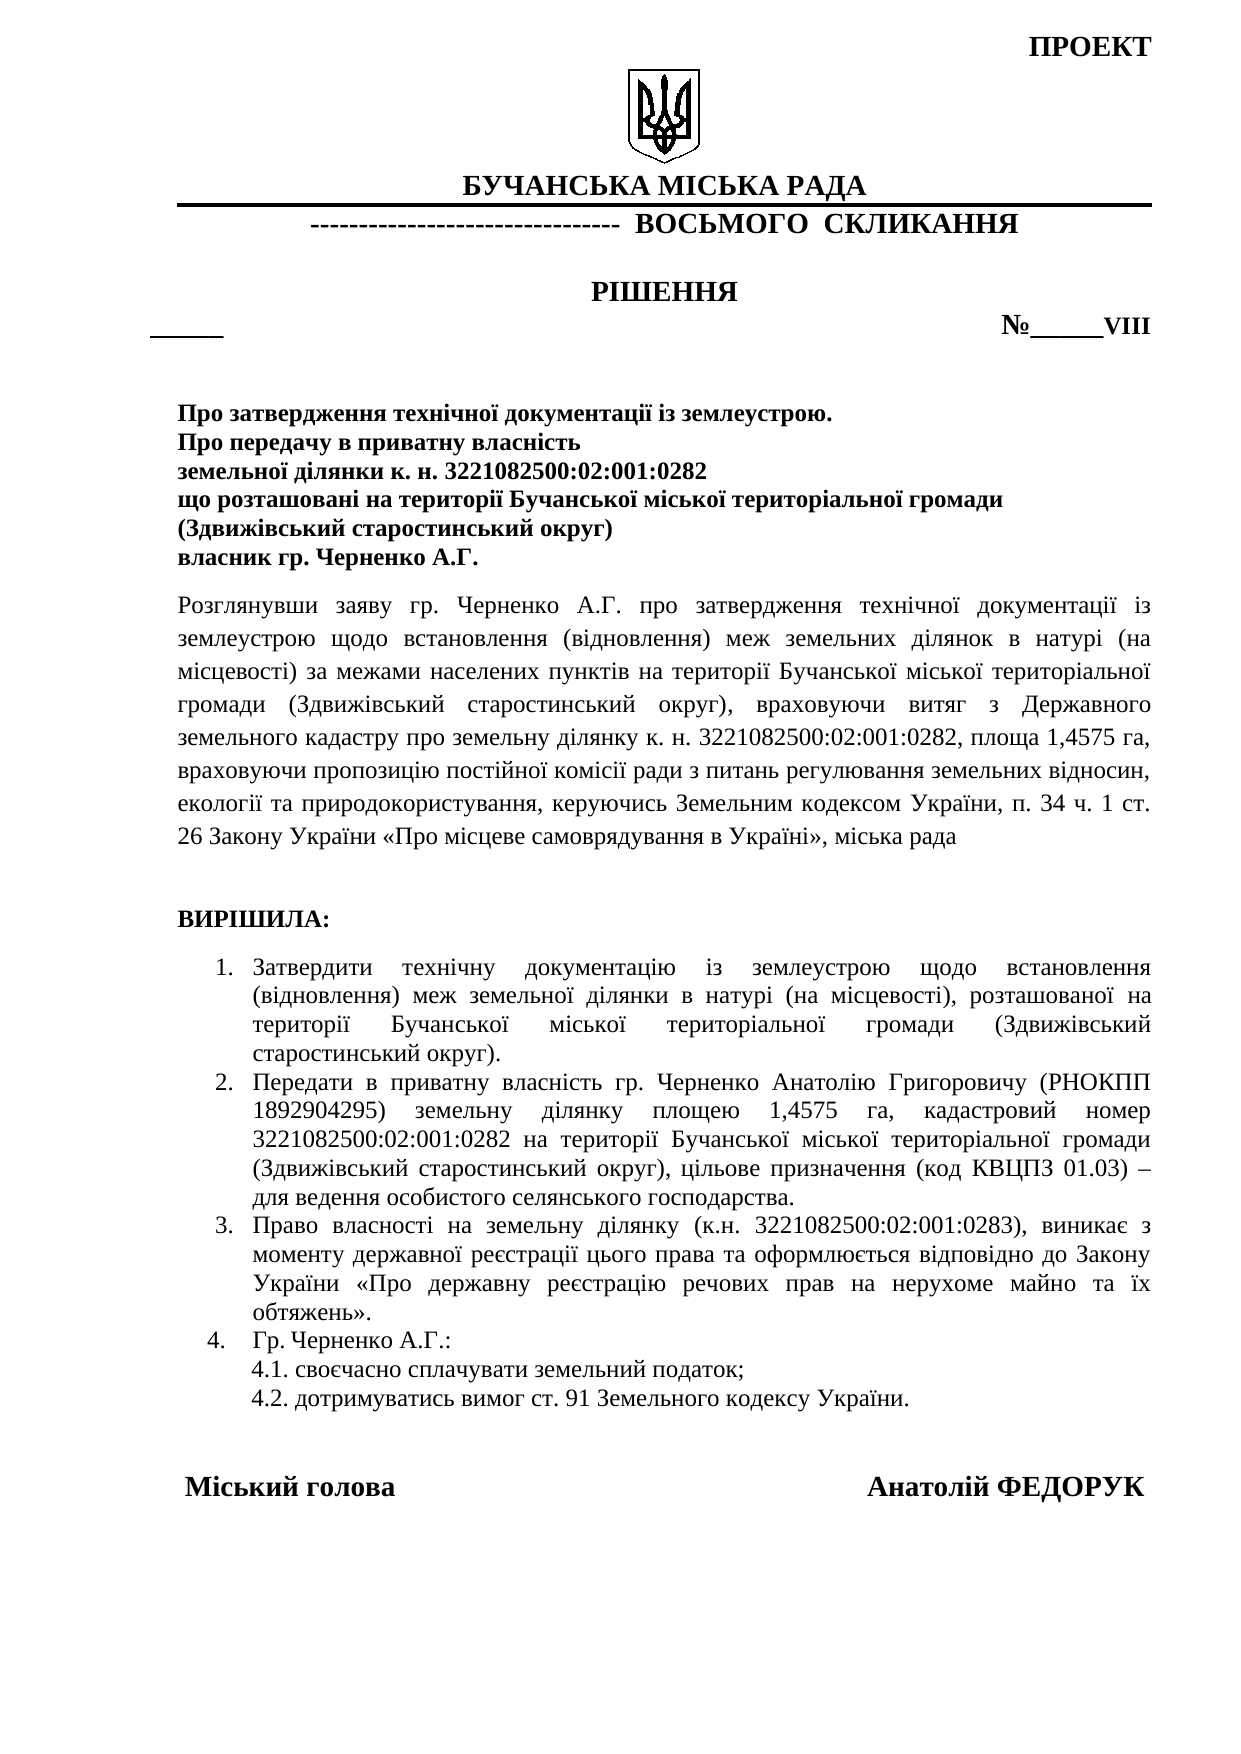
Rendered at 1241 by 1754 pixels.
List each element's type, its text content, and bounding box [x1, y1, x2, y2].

list Передати в приватну власність гр. Черненко Анатолію Григоровичу (РНОКПП 1892904295) земельну ділянку площею 1,4575 га, кадастровий номер 3221082500:02:001:0282 на території Бучанської міської територіальної громади (Здвижівський старостинський округ), цільове призначення (код КВЦПЗ 01.03) – для ведення особистого селянського господарства. [215, 1067, 1152, 1211]
text БУЧАНСЬКА МІСЬКА РАДА [177, 168, 1152, 203]
text 4.2. дотримуватись вимог ст. 91 Земельного кодексу України. [177, 1383, 1152, 1412]
text земельної ділянки к. н. 3221082500:02:001:0282 [177, 456, 1152, 484]
text РІШЕННЯ [177, 274, 1152, 307]
list Право власності на земельну ділянку (к.н. 3221082500:02:001:0283), виникає з моменту державної реєстрації цього права та оформлюється відповідно до Закону України «Про державну реєстрацію речових прав на нерухоме майно та їх обтяжень». [215, 1211, 1152, 1326]
text _____ №_____VIІІ [150, 307, 1152, 341]
text Міський голова Анатолій ФЕДОРУК [177, 1469, 1152, 1503]
text -------------------------------- ВОСЬМОГО СКЛИКАННЯ [177, 207, 1152, 240]
text ПРОЕКТ [177, 29, 1152, 63]
text ВИРІШИЛА: [177, 904, 1152, 932]
text Про затвердження технічної документації із землеустрою. [177, 398, 1152, 427]
text що розташовані на території Бучанської міської територіальної громади (Здвижівський старостинський округ) [177, 484, 1152, 542]
text власник гр. Черненко А.Г. [177, 542, 1152, 571]
text 4.1. своєчасно сплачувати земельний податок; [177, 1354, 1152, 1383]
text Розглянувши заяву гр. Черненко А.Г. про затвердження технічної документації із землеустрою щодо встановлення (відновлення) меж земельних ділянок в натурі (на місцевості) за межами населених пунктів на території Бучанської міської територіальної громади (Здвижівський старостинський округ), враховуючи витяг з Державного земельного кадастру про земельну ділянку к. н. 3221082500:02:001:0282, площа 1,4575 га, враховуючи пропозицію постійної комісії ради з питань регулювання земельних відносин, екології та природокористування, керуючись Земельним кодексом України, п. 34 ч. 1 ст. 26 Закону України «Про місцеве самоврядування в Україні», міська рада [177, 590, 1152, 850]
text Про передачу в приватну власність [177, 427, 1152, 456]
list Затвердити технічну документацію із землеустрою щодо встановлення (відновлення) меж земельної ділянки в натурі (на місцевості), розташованої на території Бучанської міської територіальної громади (Здвижівський старостинський округ). [215, 952, 1152, 1067]
text 4. Гр. Черненко А.Г.: [177, 1326, 1152, 1354]
